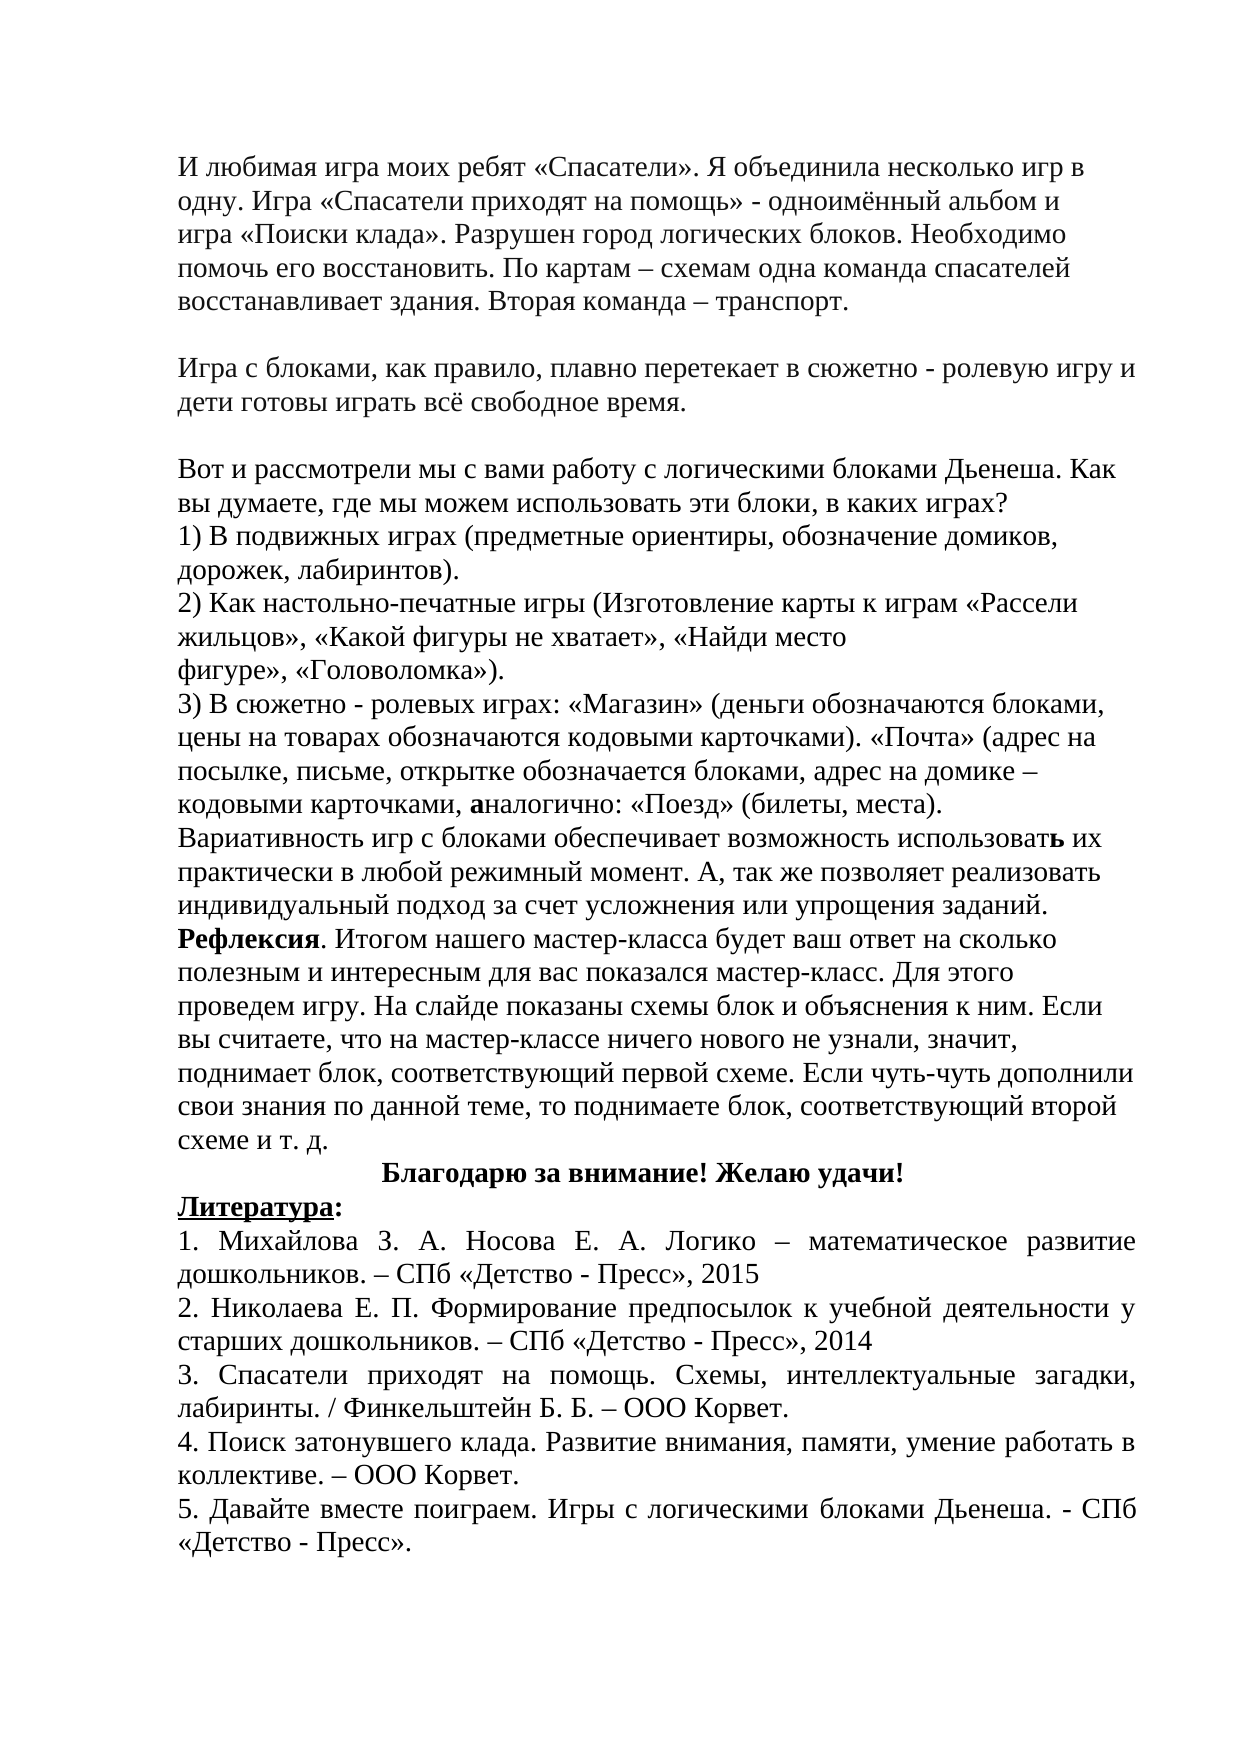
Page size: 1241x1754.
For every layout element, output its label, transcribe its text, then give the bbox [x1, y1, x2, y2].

text Вариативность игр с блоками обеспечивает возможность использовать их практически в любой режимный момент. А, так же позволяет реализовать индивидуальный подход за счет усложнения или упрощения заданий. [177, 820, 1137, 921]
text Благодарю за внимание! Желаю удачи! [177, 1156, 1137, 1189]
text 1. Михайлова З. А. Носова Е. А. Логико – математическое развитие дошкольников. – СПб «Детство - Пресс», 2015 [177, 1223, 1137, 1290]
text 2) Как настольно-печатные игры (Изготовление карты к играм «Рассели жильцов», «Какой фигуры не хватает», «Найди место фигуре», «Головоломка»). [177, 585, 1137, 686]
text 4. Поиск затонувшего клада. Развитие внимания, памяти, умение работать в коллективе. – ООО Корвет. [177, 1424, 1137, 1491]
text И любимая игра моих ребят «Спасатели». Я объединила несколько игр в одну. Игра «Спасатели приходят на помощь» - одноимённый альбом и игра «Поиски клада». Разрушен город логических блоков. Необходимо помочь его восстановить. По картам – схемам одна команда спасателей восстанавливает здания. Вторая команда – транспорт. [177, 149, 1137, 317]
text 2. Николаева Е. П. Формирование предпосылок к учебной деятельности у старших дошкольников. – СПб «Детство - Пресс», 2014 [177, 1290, 1137, 1357]
text Рефлексия. Итогом нашего мастер-класса будет ваш ответ на сколько полезным и интересным для вас показался мастер-класс. Для этого проведем игру. На слайде показаны схемы блок и объяснения к ним. Если вы считаете, что на мастер-классе ничего нового не узнали, значит, поднимает блок, соответствующий первой схеме. Если чуть-чуть дополнили свои знания по данной теме, то поднимаете блок, соответствующий второй схеме и т. д. [177, 921, 1137, 1156]
text 3. Спасатели приходят на помощь. Схемы, интеллектуальные загадки, лабиринты. / Финкельштейн Б. Б. – ООО Корвет. [177, 1357, 1137, 1424]
text Игра с блоками, как правило, плавно перетекает в сюжетно - ролевую игру и дети готовы играть всё свободное время. [177, 351, 1137, 418]
text 3) В сюжетно - ролевых играх: «Магазин» (деньги обозначаются блоками, цены на товарах обозначаются кодовыми карточками). «Почта» (адрес на посылке, письме, открытке обозначается блоками, адрес на домике – кодовыми карточками, аналогично: «Поезд» (билеты, места). [177, 686, 1137, 820]
text Литература: [177, 1189, 1137, 1223]
text Вот и рассмотрели мы с вами работу с логическими блоками Дьенеша. Как вы думаете, где мы можем использовать эти блоки, в каких играх? [177, 451, 1137, 518]
text 1) В подвижных играх (предметные ориентиры, обозначение домиков, дорожек, лабиринтов). [177, 518, 1137, 585]
text 5. Давайте вместе поиграем. Игры с логическими блоками Дьенеша. - СПб «Детство - Пресс». [177, 1491, 1137, 1558]
